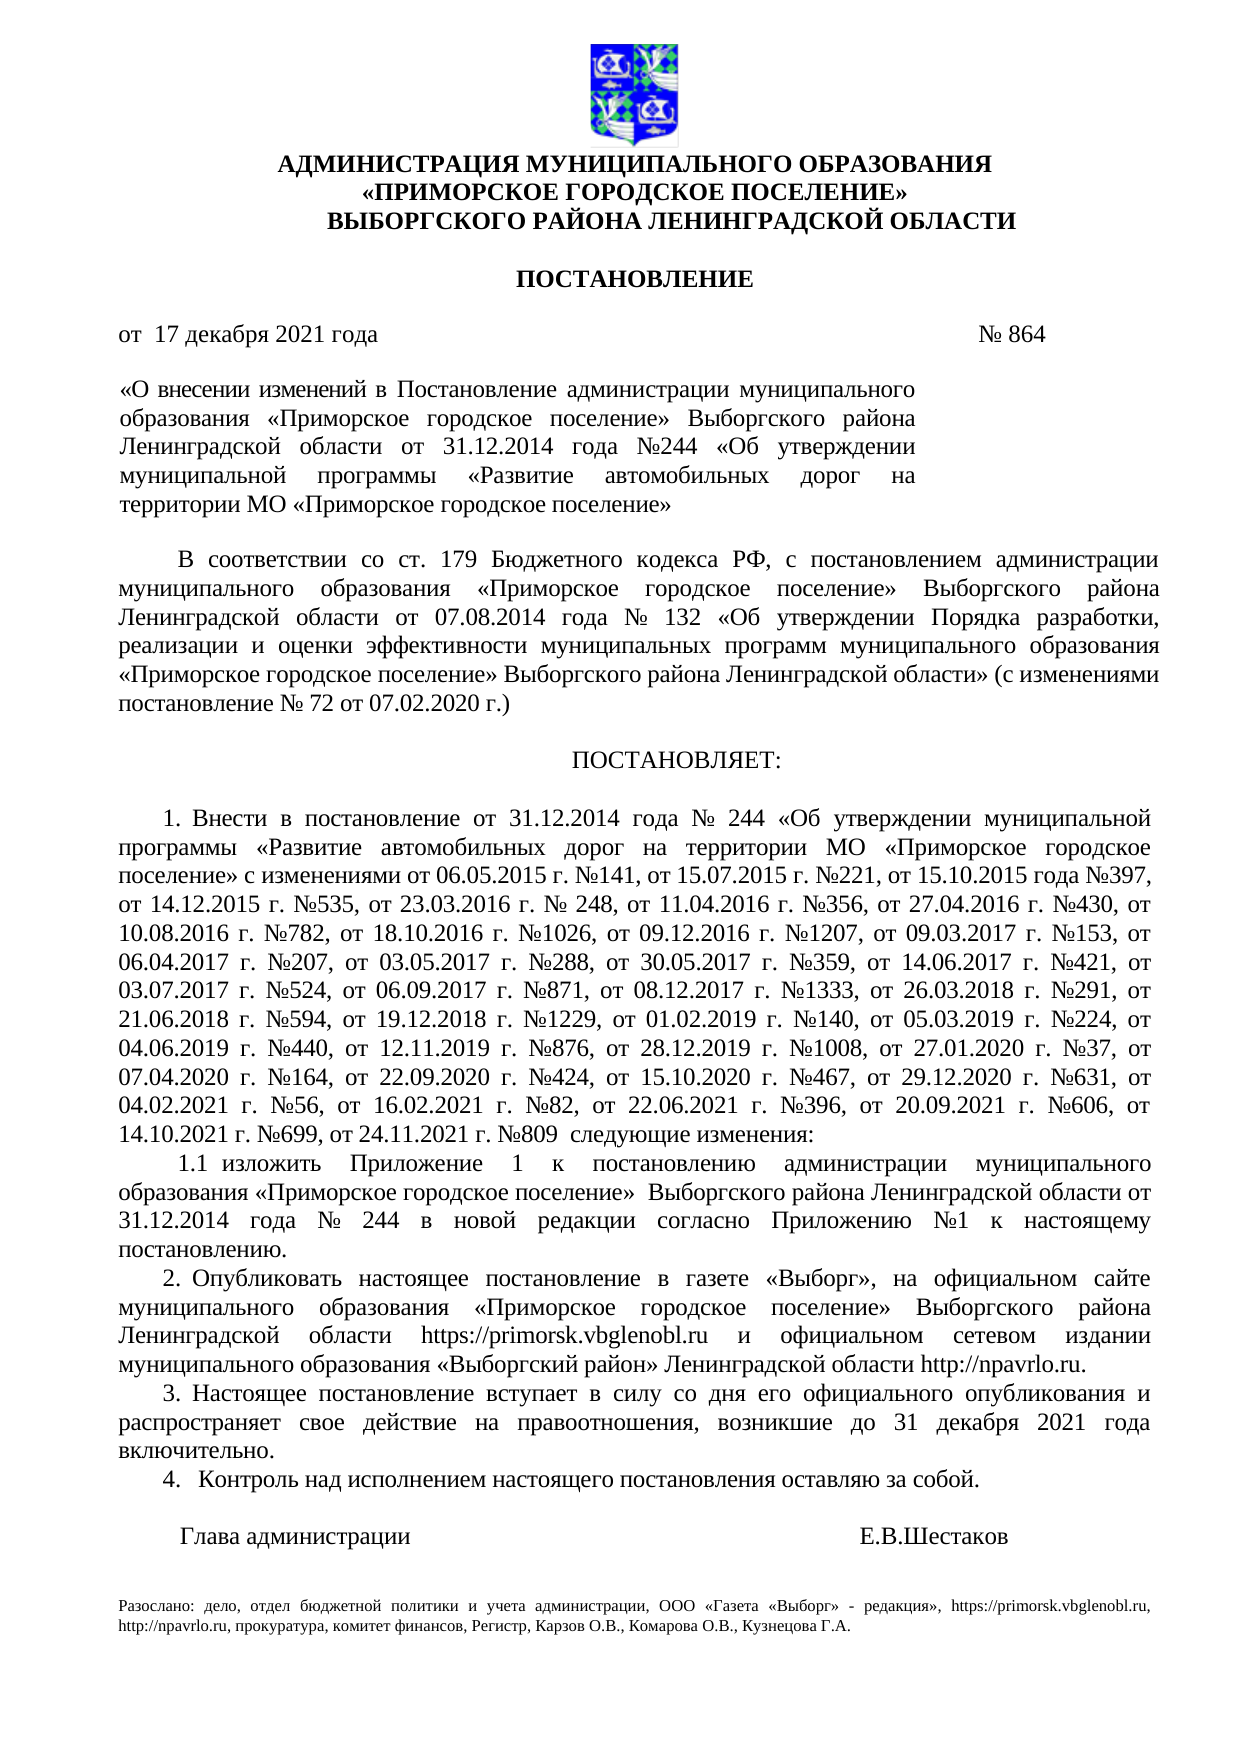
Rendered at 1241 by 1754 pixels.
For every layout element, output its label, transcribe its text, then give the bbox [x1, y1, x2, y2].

text от 17 декабря 2021 года № 864 [118, 319, 1152, 348]
text ПОСТАНОВЛЯЕТ: [118, 745, 1160, 774]
text «ПРИМОРСКОЕ ГОРОДСКОЕ ПОСЕЛЕНИЕ» [118, 177, 1152, 206]
text ПОСТАНОВЛЕНИЕ [118, 264, 1152, 292]
picture [590, 44, 680, 149]
list Внести в постановление от 31.12.2014 года № 244 «Об утверждении муниципальной программы «Развитие автомобильных дорог на территории МО «Приморское городское поселение» с изменениями от 06.05.2015 г. №141, от 15.07.2015 г. №221, от 15.10.2015 года №397, от 14.12.2015 г. №535, от 23.03.2016 г. № 248, от 11.04.2016 г. №356, от 27.04.2016 г. №430, от 10.08.2016 г. №782, от 18.10.2016 г. №1026, от 09.12.2016 г. №1207, от 09.03.2017 г. №153, от 06.04.2017 г. №207, от 03.05.2017 г. №288, от 30.05.2017 г. №359, от 14.06.2017 г. №421, от 03.07.2017 г. №524, от 06.09.2017 г. №871, от 08.12.2017 г. №1333, от 26.03.2018 г. №291, от 21.06.2018 г. №594, от 19.12.2018 г. №1229, от 01.02.2019 г. №140, от 05.03.2019 г. №224, от 04.06.2019 г. №440, от 12.11.2019 г. №876, от 28.12.2019 г. №1008, от 27.01.2020 г. №37, от 07.04.2020 г. №164, от 22.09.2020 г. №424, от 15.10.2020 г. №467, от 29.12.2020 г. №631, от 04.02.2021 г. №56, от 16.02.2021 г. №82, от 22.06.2021 г. №396, от 20.09.2021 г. №606, от 14.10.2021 г. №699, от 24.11.2021 г. №809 следующие изменения: [118, 803, 1152, 1148]
text Разослано: дело, отдел бюджетной политики и учета администрации, ООО «Газета «Выборг» - редакция», https://primorsk.vbglenobl.ru, http://npavrlo.ru, прокуратура, комитет финансов, Регистр, Карзов О.В., Комарова О.В., Кузнецова Г.А. [118, 1596, 1152, 1634]
text ВЫБОРГСКОГО РАЙОНА ЛЕНИНГРАДСКОЙ ОБЛАСТИ [118, 206, 1152, 235]
list Опубликовать настоящее постановление в газете «Выборг», на официальном сайте муниципального образования «Приморское городское поселение» Выборгского района Ленинградской области https://primorsk.vbglenobl.ru и официальном сетевом издании муниципального образования «Выборгский район» Ленинградской области http://npavrlo.ru. [118, 1263, 1152, 1378]
text Глава администрации Е.В.Шестаков [118, 1521, 1152, 1549]
list Контроль над исполнением настоящего постановления оставляю за собой. [118, 1464, 1152, 1493]
text В соответствии со ст. 179 Бюджетного кодекса РФ, с постановлением администрации муниципального образования «Приморское городское поселение» Выборгского района Ленинградской области от 07.08.2014 года № 132 «Об утверждении Порядка разработки, реализации и оценки эффективности муниципальных программ муниципального образования «Приморское городское поселение» Выборгского района Ленинградской области» (с изменениями постановление № 72 от 07.02.2020 г.) [118, 544, 1160, 717]
list Настоящее постановление вступает в силу со дня его официального опубликования и распространяет свое действие на правоотношения, возникшие до 31 декабря 2021 года включительно. [118, 1378, 1152, 1464]
text «О внесении изменений в Постановление администрации муниципального образования «Приморское городское поселение» Выборгского района Ленинградской области от 31.12.2014 года №244 «Об утверждении муниципальной программы «Развитие автомобильных дорог на территории МО «Приморское городское поселение» [119, 374, 916, 518]
text АДМИНИСТРАЦИЯ МУНИЦИПАЛЬНОГО ОБРАЗОВАНИЯ [118, 149, 1152, 177]
list изложить Приложение 1 к постановлению администрации муниципального образования «Приморское городское поселение» Выборгского района Ленинградской области от 31.12.2014 года № 244 в новой редакции согласно Приложению №1 к настоящему постановлению. [118, 1148, 1152, 1263]
